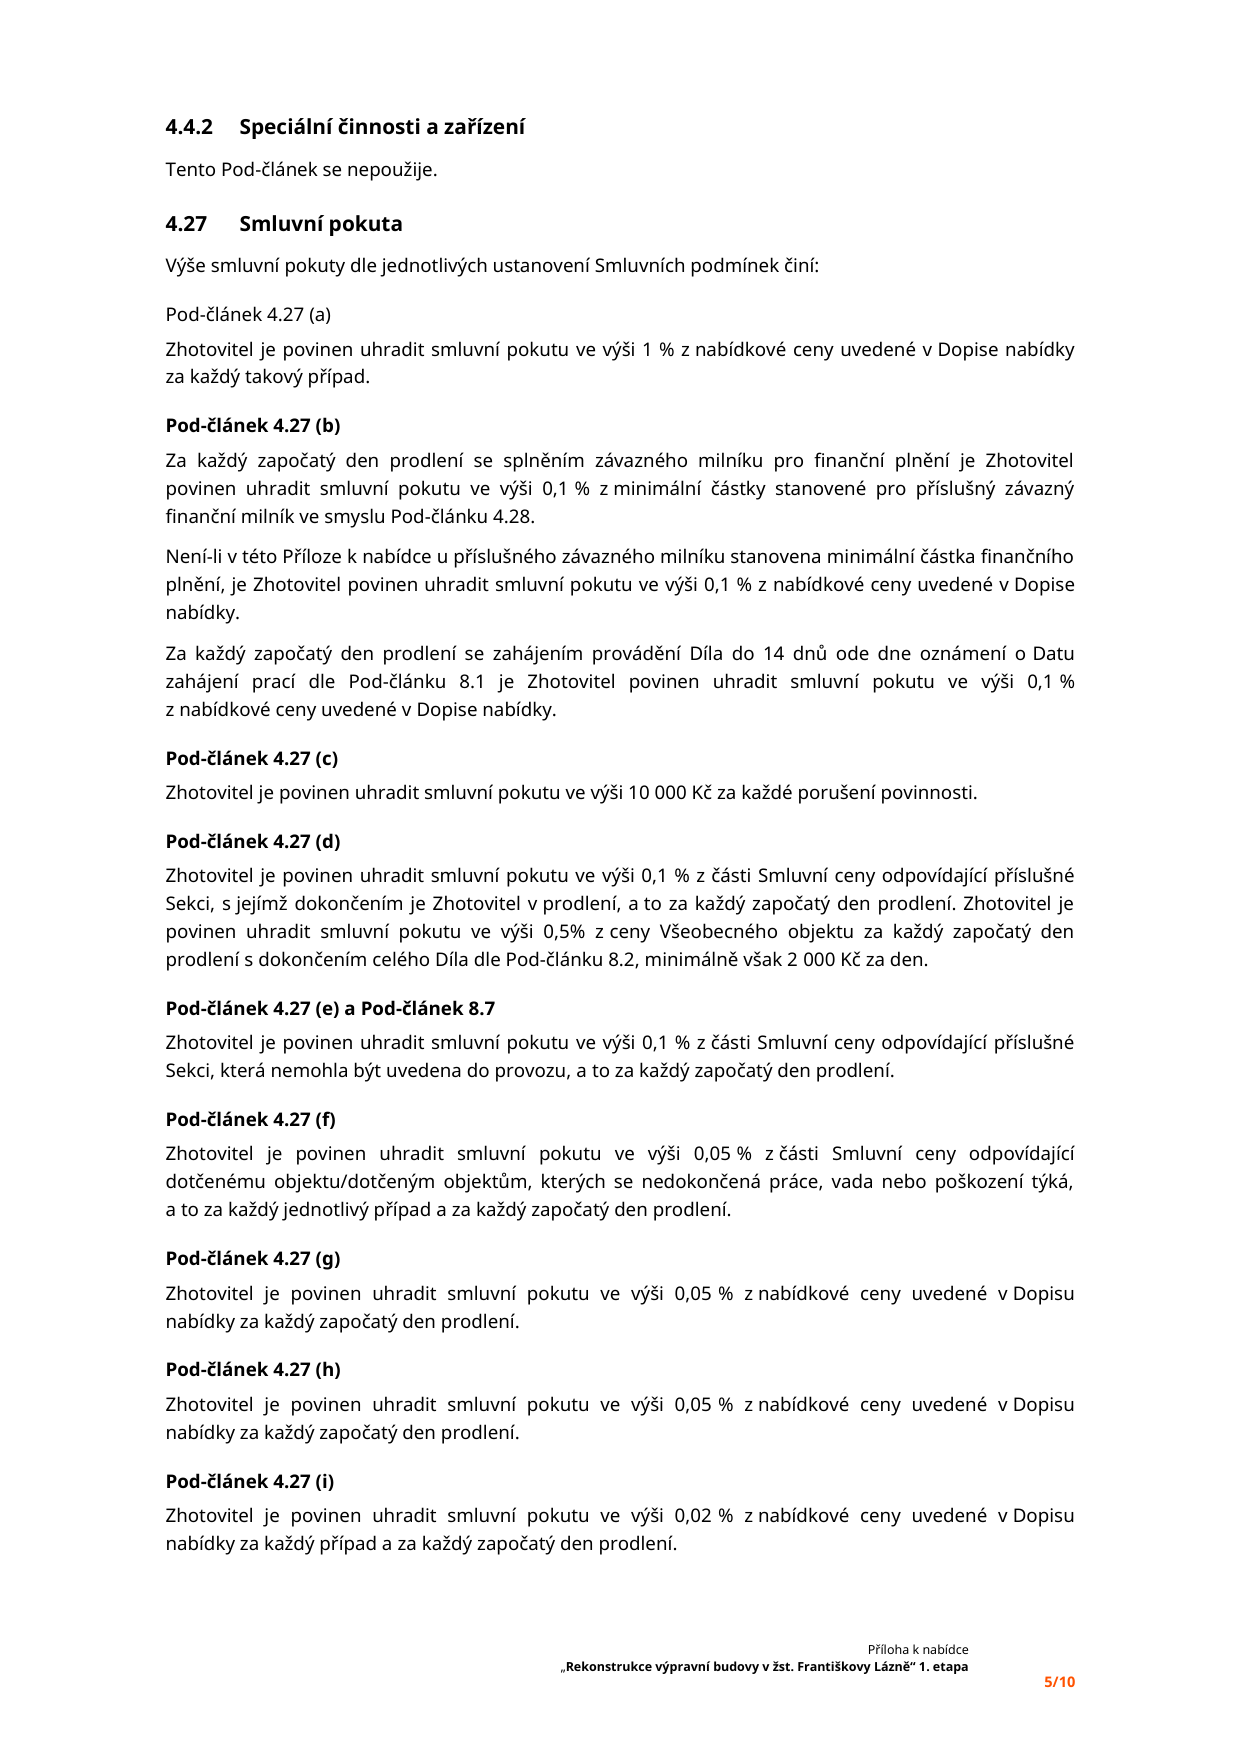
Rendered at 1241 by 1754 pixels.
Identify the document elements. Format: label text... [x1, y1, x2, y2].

text Pod-článek 4.27 (i) [165, 1468, 1075, 1493]
text Za každý započatý den prodlení se splněním závazného milníku pro finanční plnění je Zhotovitel povinen uhradit smluvní pokutu ve výši 0,1 % z minimální částky stanovené pro příslušný závazný finanční milník ve smyslu Pod-článku 4.28. [165, 447, 1075, 528]
text Zhotovitel je povinen uhradit smluvní pokutu ve výši 0,02 % z nabídkové ceny uvedené v Dopisu nabídky za každý případ a za každý započatý den prodlení. [165, 1502, 1075, 1556]
text Zhotovitel je povinen uhradit smluvní pokutu ve výši 10 000 Kč za každé porušení povinnosti. [165, 779, 1075, 805]
text Tento Pod-článek se nepoužije. [165, 156, 1075, 181]
text 4.27 Smluvní pokuta [165, 209, 1075, 237]
text Zhotovitel je povinen uhradit smluvní pokutu ve výši 0,1 % z části Smluvní ceny odpovídající příslušné Sekci, která nemohla být uvedena do provozu, a to za každý započatý den prodlení. [165, 1029, 1075, 1083]
text 4.4.2 Speciální činnosti a zařízení [165, 112, 1075, 141]
text Pod-článek 4.27 (h) [165, 1357, 1075, 1382]
text Pod-článek 4.27 (f) [165, 1106, 1075, 1132]
text Zhotovitel je povinen uhradit smluvní pokutu ve výši 0,05 % z části Smluvní ceny odpovídající dotčenému objektu/dotčeným objektům, kterých se nedokončená práce, vada nebo poškození týká, a to za každý jednotlivý případ a za každý započatý den prodlení. [165, 1141, 1075, 1222]
text Není-li v této Příloze k nabídce u příslušného závazného milníku stanovena minimální částka finančního plnění, je Zhotovitel povinen uhradit smluvní pokutu ve výši 0,1 % z nabídkové ceny uvedené v Dopise nabídky. [165, 543, 1075, 625]
text Za každý započatý den prodlení se zahájením provádění Díla do 14 dnů ode dne oznámení o Datu zahájení prací dle Pod-článku 8.1 je Zhotovitel povinen uhradit smluvní pokutu ve výši 0,1 % z nabídkové ceny uvedené v Dopise nabídky. [165, 640, 1075, 722]
text Pod-článek 4.27 (e) a Pod-článek 8.7 [165, 995, 1075, 1021]
text Zhotovitel je povinen uhradit smluvní pokutu ve výši 0,05 % z nabídkové ceny uvedené v Dopisu nabídky za každý započatý den prodlení. [165, 1391, 1075, 1444]
text Zhotovitel je povinen uhradit smluvní pokutu ve výši 0,1 % z části Smluvní ceny odpovídající příslušné Sekci, s jejímž dokončením je Zhotovitel v prodlení, a to za každý započatý den prodlení. Zhotovitel je povinen uhradit smluvní pokutu ve výši 0,5% z ceny Všeobecného objektu za každý započatý den prodlení s dokončením celého Díla dle Pod-článku 8.2, minimálně však 2 000 Kč za den. [165, 862, 1075, 972]
text Pod-článek 4.27 (d) [165, 828, 1075, 854]
text Pod-článek 4.27 (a) [165, 302, 1075, 327]
text Zhotovitel je povinen uhradit smluvní pokutu ve výši 0,05 % z nabídkové ceny uvedené v Dopisu nabídky za každý započatý den prodlení. [165, 1280, 1075, 1333]
text Pod-článek 4.27 (b) [165, 413, 1075, 438]
text Zhotovitel je povinen uhradit smluvní pokutu ve výši 1 % z nabídkové ceny uvedené v Dopise nabídky za každý takový případ. [165, 336, 1075, 389]
text Pod-článek 4.27 (c) [165, 745, 1075, 771]
text Pod-článek 4.27 (g) [165, 1246, 1075, 1271]
text Výše smluvní pokuty dle jednotlivých ustanovení Smluvních podmínek činí: [165, 253, 1075, 278]
